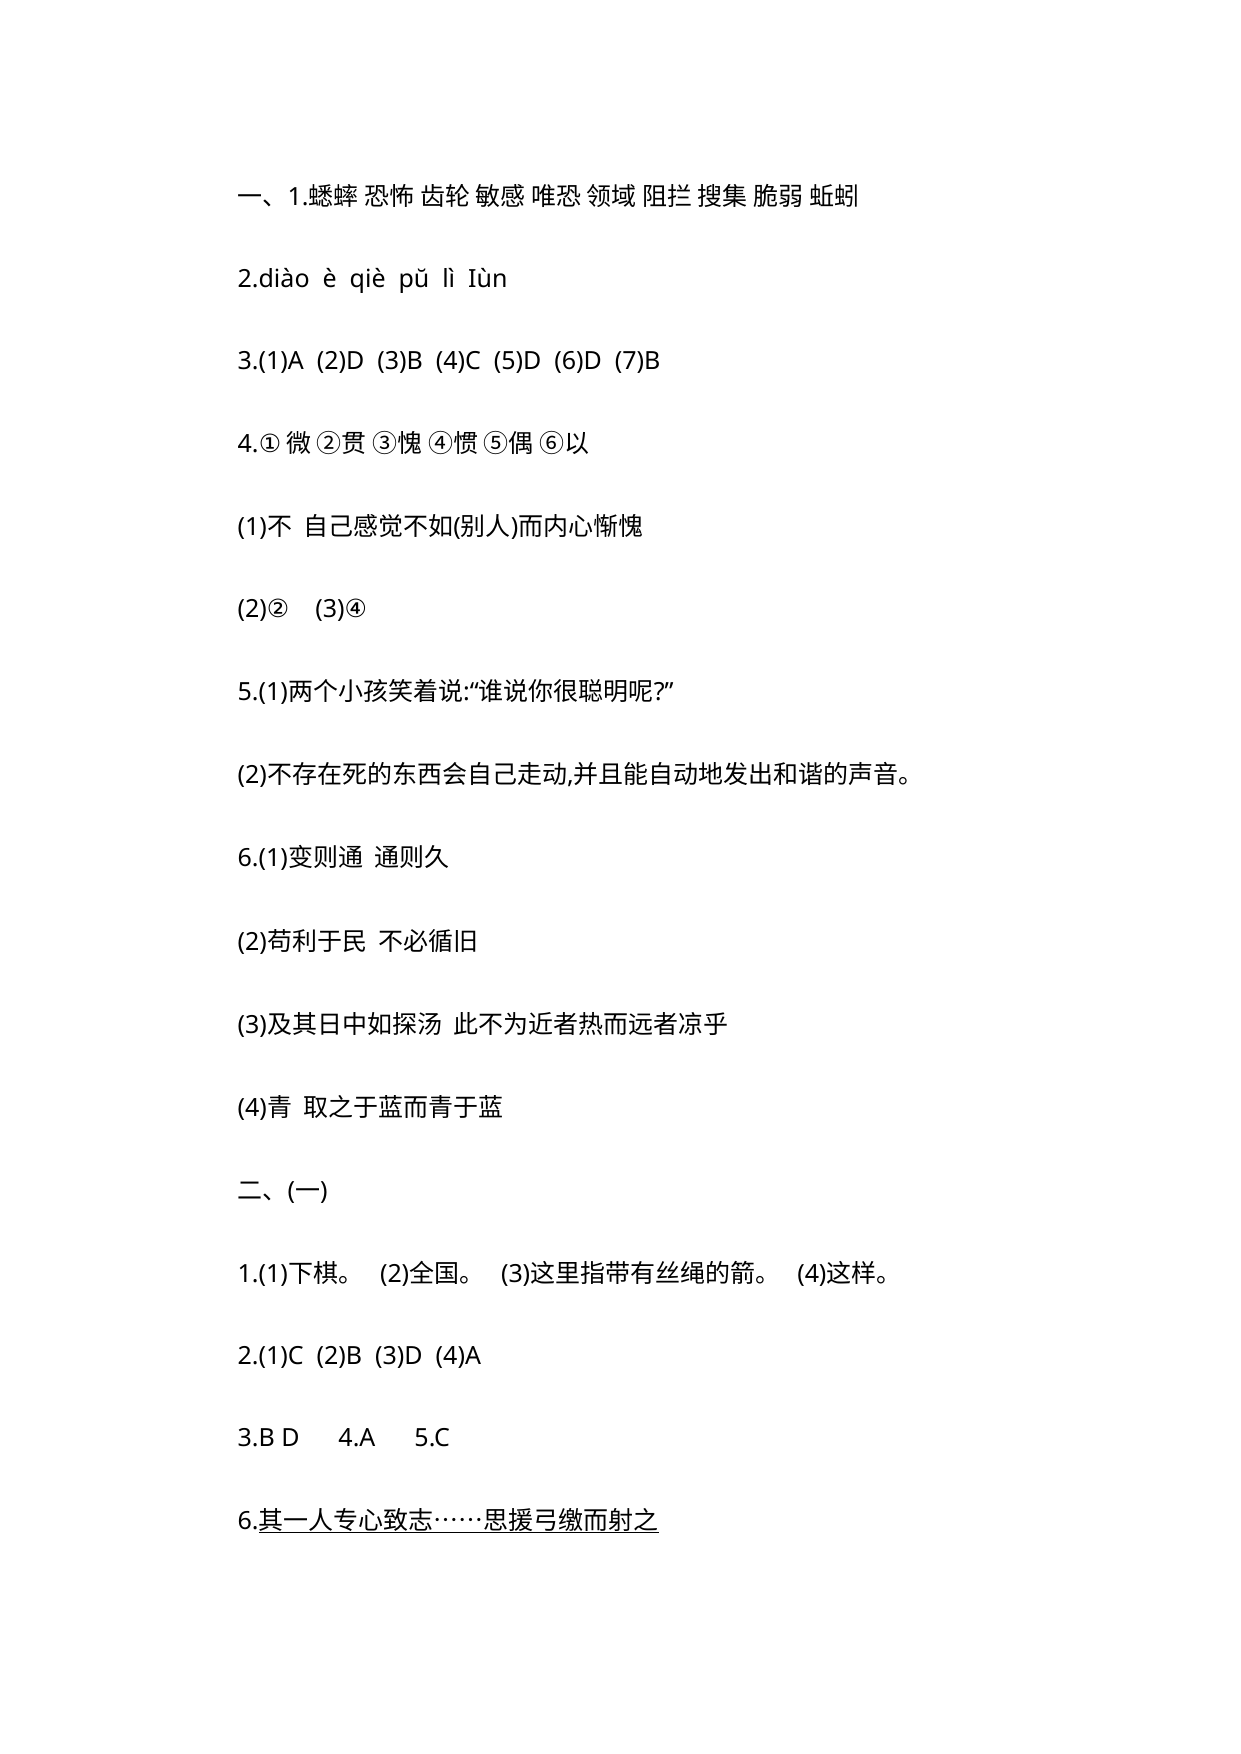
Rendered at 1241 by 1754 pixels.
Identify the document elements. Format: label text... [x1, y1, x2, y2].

text 6.(1)变则通 通则久 [187, 823, 1053, 888]
text (3)及其日中如探汤 此不为近者热而远者凉乎 [187, 990, 1053, 1055]
text 2.(1)C (2)B (3)D (4)A [187, 1322, 1053, 1387]
text 3.(1)A (2)D (3)B (4)C (5)D (6)D (7)B [187, 327, 1053, 392]
text (2)② (3)④ [187, 575, 1053, 640]
text 5.(1)两个小孩笑着说:“谁说你很聪明呢?” [187, 657, 1053, 722]
text 4.①微 ②贯 ③愧 ④惯 ⑤偶 ⑥以 [187, 409, 1053, 474]
text 3.B D 4.A 5.C [187, 1404, 1053, 1469]
text 2.diào è qiè pŭ lì Iùn [187, 245, 1053, 310]
text 二、(一) [187, 1156, 1053, 1221]
text (4)青 取之于蓝而青于蓝 [187, 1073, 1053, 1138]
text (2)苟利于民 不必循旧 [187, 907, 1053, 972]
text 6.其一人专心致志……思援弓缴而射之 [187, 1486, 1053, 1551]
text (2)不存在死的东西会自己走动,并且能自动地发出和谐的声音。 [187, 740, 1053, 805]
text 一、1.蟋蟀 恐怖 齿轮 敏感 唯恐 领域 阻拦 搜集 脆弱 蚯蚓 [187, 162, 1053, 227]
text 1.(1)下棋。 (2)全国。 (3)这里指带有丝绳的箭。 (4)这样。 [187, 1239, 1053, 1304]
text (1)不 自己感觉不如(别人)而内心惭愧 [187, 492, 1053, 557]
